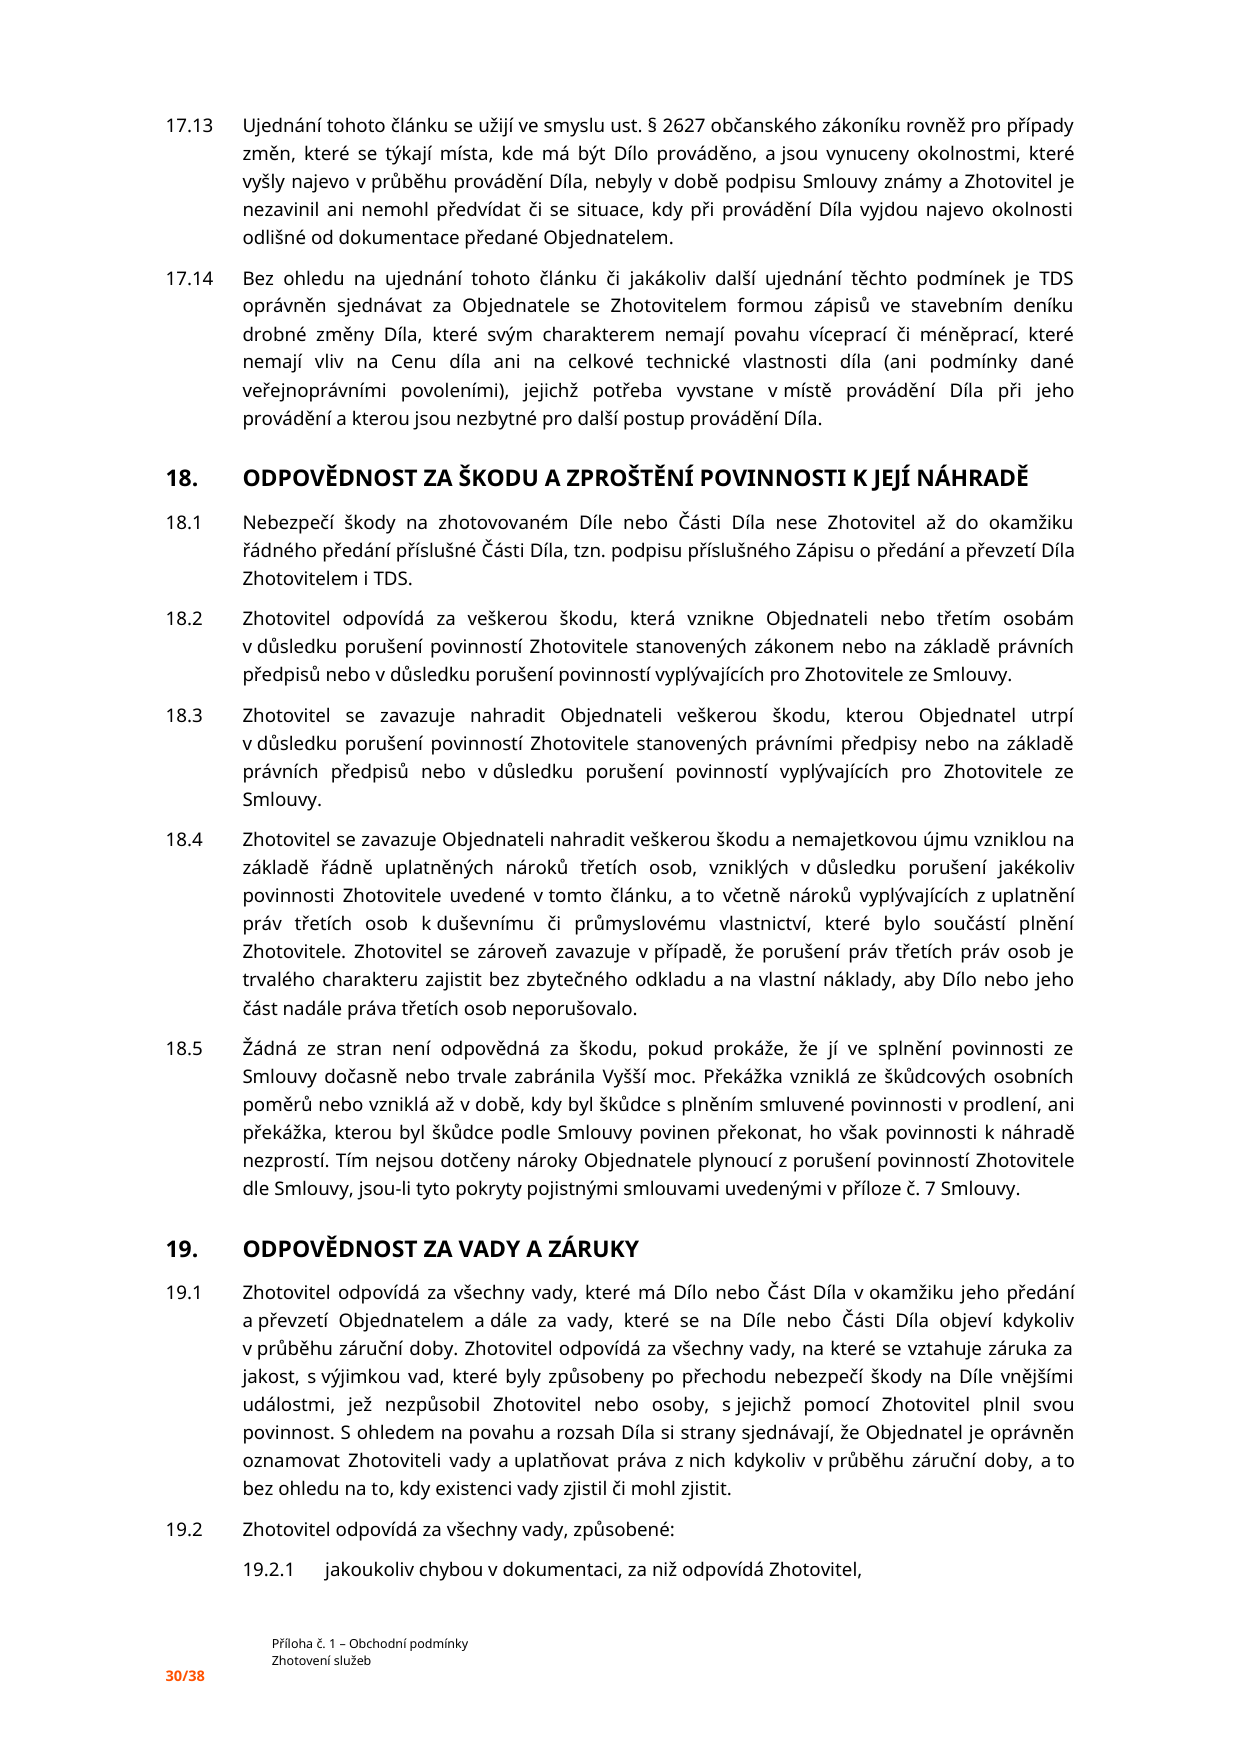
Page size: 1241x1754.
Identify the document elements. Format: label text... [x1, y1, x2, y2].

text Zhotovitel odpovídá za všechny vady, způsobené: [165, 1516, 1075, 1542]
text ODPOVĚDNOST ZA ŠKODU A ZPROŠTĚNÍ POVINNOSTI K JEJÍ NÁHRADĚ [165, 462, 1075, 493]
text Zhotovitel se zavazuje Objednateli nahradit veškerou škodu a nemajetkovou újmu vzniklou na základě řádně uplatněných nároků třetích osob, vzniklých v důsledku porušení jakékoliv povinnosti Zhotovitele uvedené v tomto článku, a to včetně nároků vyplývajících z uplatnění práv třetích osob k duševnímu či průmyslovému vlastnictví, které bylo součástí plnění Zhotovitele. Zhotovitel se zároveň zavazuje v případě, že porušení práv třetích práv osob je trvalého charakteru zajistit bez zbytečného odkladu a na vlastní náklady, aby Dílo nebo jeho část nadále práva třetích osob neporušovalo. [165, 827, 1075, 1020]
text Zhotovitel odpovídá za všechny vady, které má Dílo nebo Část Díla v okamžiku jeho předání a převzetí Objednatelem a dále za vady, které se na Díle nebo Části Díla objeví kdykoliv v průběhu záruční doby. Zhotovitel odpovídá za všechny vady, na které se vztahuje záruka za jakost, s výjimkou vad, které byly způsobeny po přechodu nebezpečí škody na Díle vnějšími událostmi, jež nezpůsobil Zhotovitel nebo osoby, s jejichž pomocí Zhotovitel plnil svou povinnost. S ohledem na povahu a rozsah Díla si strany sjednávají, že Objednatel je oprávněn oznamovat Zhotoviteli vady a uplatňovat práva z nich kdykoliv v průběhu záruční doby, a to bez ohledu na to, kdy existenci vady zjistil či mohl zjistit. [165, 1279, 1075, 1501]
text Bez ohledu na ujednání tohoto článku či jakákoliv další ujednání těchto podmínek je TDS oprávněn sjednávat za Objednatele se Zhotovitelem formou zápisů ve stavebním deníku drobné změny Díla, které svým charakterem nemají povahu víceprací či méněprací, které nemají vliv na Cenu díla ani na celkové technické vlastnosti díla (ani podmínky dané veřejnoprávními povoleními), jejichž potřeba vyvstane v místě provádění Díla při jeho provádění a kterou jsou nezbytné pro další postup provádění Díla. [165, 265, 1075, 430]
text Nebezpečí škody na zhotovovaném Díle nebo Části Díla nese Zhotovitel až do okamžiku řádného předání příslušné Části Díla, tzn. podpisu příslušného Zápisu o předání a převzetí Díla Zhotovitelem i TDS. [165, 509, 1075, 591]
text Žádná ze stran není odpovědná za škodu, pokud prokáže, že jí ve splnění povinnosti ze Smlouvy dočasně nebo trvale zabránila Vyšší moc. Překážka vzniklá ze škůdcových osobních poměrů nebo vzniklá až v době, kdy byl škůdce s plněním smluvené povinnosti v prodlení, ani překážka, kterou byl škůdce podle Smlouvy povinen překonat, ho však povinnosti k náhradě nezprostí. Tím nejsou dotčeny nároky Objednatele plynoucí z porušení povinností Zhotovitele dle Smlouvy, jsou-li tyto pokryty pojistnými smlouvami uvedenými v příloze č. 7 Smlouvy. [165, 1035, 1075, 1201]
text Zhotovitel odpovídá za veškerou škodu, která vznikne Objednateli nebo třetím osobám v důsledku porušení povinností Zhotovitele stanovených zákonem nebo na základě právních předpisů nebo v důsledku porušení povinností vyplývajících pro Zhotovitele ze Smlouvy. [165, 606, 1075, 687]
text ODPOVĚDNOST ZA VADY A ZÁRUKY [165, 1233, 1075, 1264]
text jakoukoliv chybou v dokumentaci, za niž odpovídá Zhotovitel, [242, 1557, 1075, 1582]
text Ujednání tohoto článku se užijí ve smyslu ust. § 2627 občanského zákoníku rovněž pro případy změn, které se týkají místa, kde má být Dílo prováděno, a jsou vynuceny okolnostmi, které vyšly najevo v průběhu provádění Díla, nebyly v době podpisu Smlouvy známy a Zhotovitel je nezavinil ani nemohl předvídat či se situace, kdy při provádění Díla vyjdou najevo okolnosti odlišné od dokumentace předané Objednatelem. [165, 112, 1075, 250]
text Zhotovitel se zavazuje nahradit Objednateli veškerou škodu, kterou Objednatel utrpí v důsledku porušení povinností Zhotovitele stanovených právními předpisy nebo na základě právních předpisů nebo v důsledku porušení povinností vyplývajících pro Zhotovitele ze Smlouvy. [165, 702, 1075, 812]
